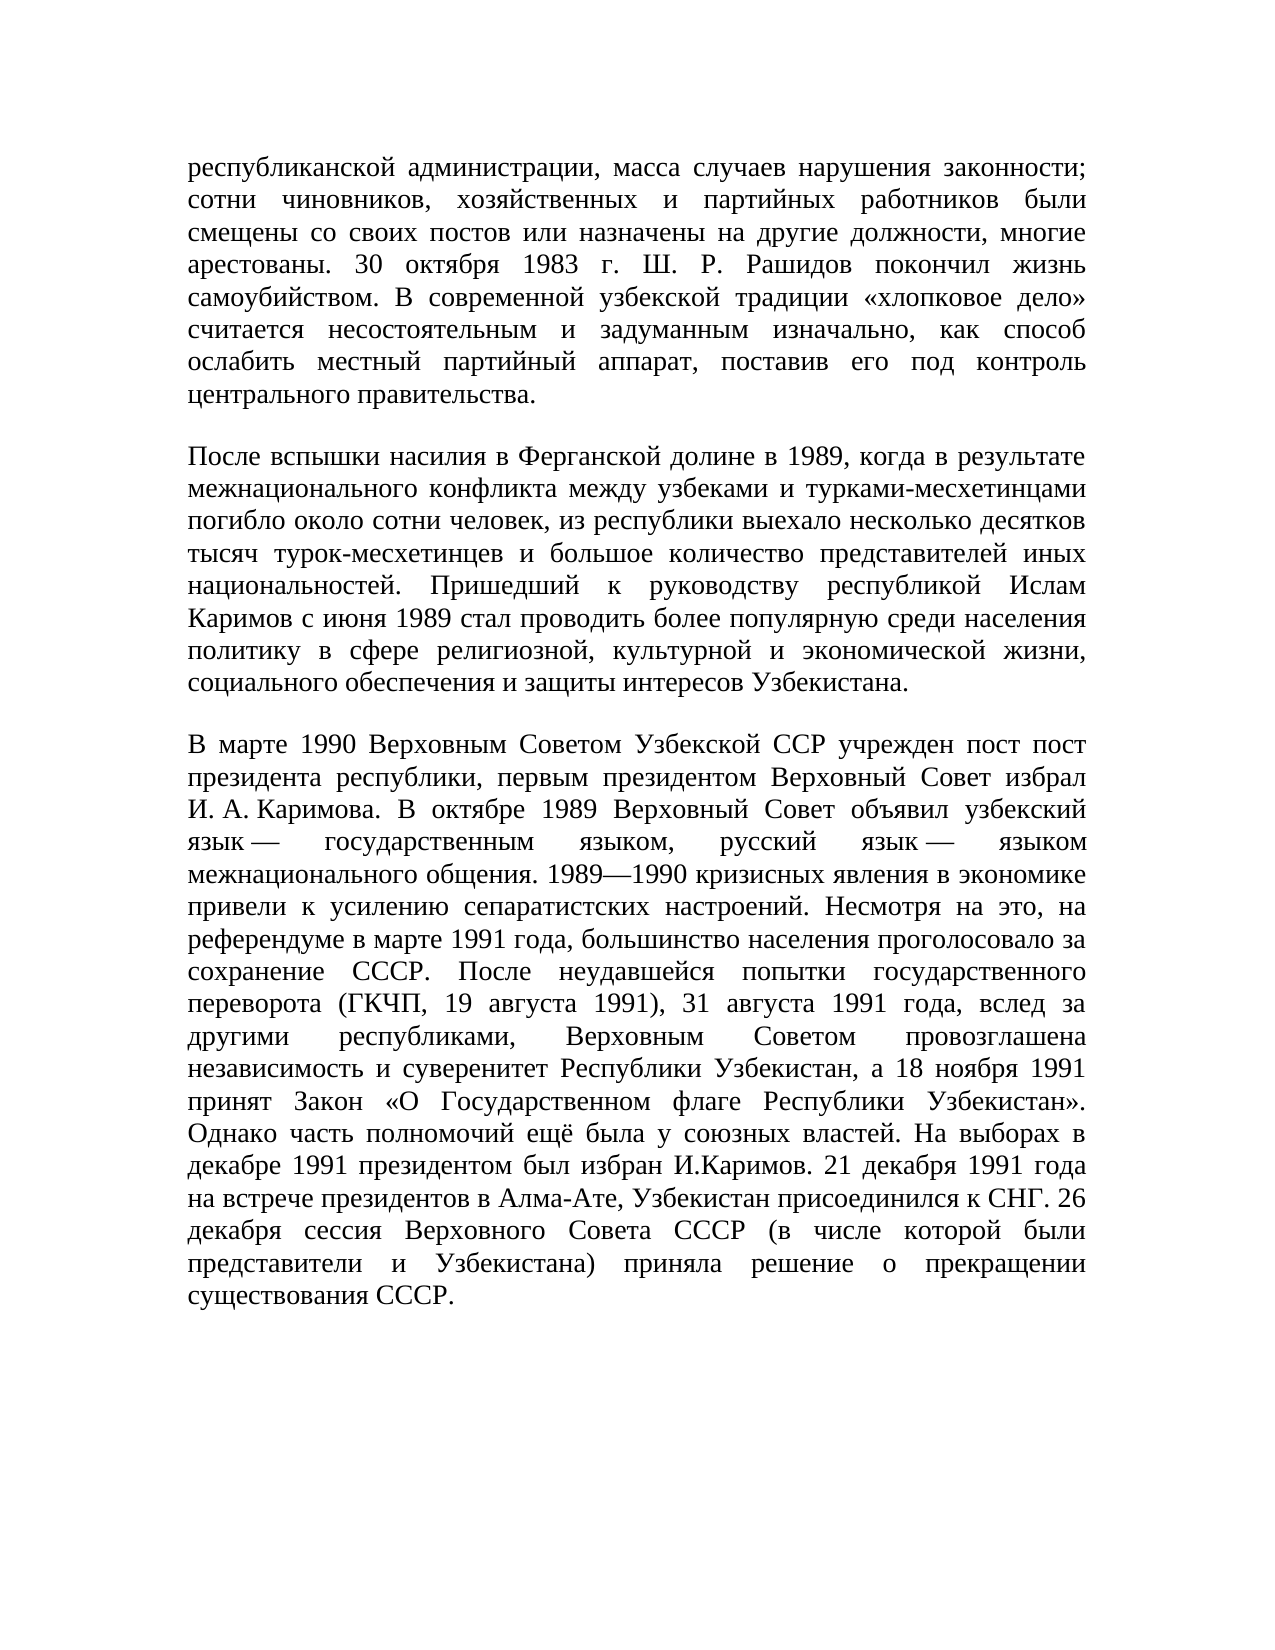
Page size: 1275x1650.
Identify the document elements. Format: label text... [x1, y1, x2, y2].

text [187, 150, 1087, 409]
text После вспышки насилия в Ферганской долине в 1989, когда в результате межнационального конфликта между узбеками и турками-месхетинцами погибло около сотни человек, из республики выехало несколько десятков тысяч турок-месхетинцев и большое количество представителей иных национальностей. Пришедший к руководству республикой Ислам Каримов с июня 1989 стал проводить более популярную среди населения политику в сфере религиозной, культурной и экономической жизни, социального обеспечения и защиты интересов Узбекистана. [187, 439, 1087, 698]
text В марте 1990 Верховным Советом Узбекской ССР учрежден пост пост президента республики, первым президентом Верховный Совет избрал И. А. Каримова. В октябре 1989 Верховный Совет объявил узбекский язык — государственным языком, русский язык — языком межнационального общения. 1989—1990 кризисных явления в экономике привели к усилению сепаратистских настроений. Несмотря на это, на референдуме в марте 1991 года, большинство населения проголосовало за сохранение СССР. После неудавшейся попытки государственного переворота (ГКЧП, 19 августа 1991), 31 августа 1991 года, вслед за другими республиками, Верховным Советом провозглашена независимость и суверенитет Республики Узбекистан, а 18 ноября 1991 принят Закон «О Государственном флаге Республики Узбекистан». Однако часть полномочий ещё была у союзных властей. На выборах в декабре 1991 президентом был избран И.Каримов. 21 декабря 1991 года на встрече президентов в Алма-Ате, Узбекистан присоединился к СНГ. 26 декабря сессия Верховного Совета СССР (в числе которой были представители и Узбекистана) приняла решение о прекращении существования СССР. [187, 727, 1087, 1310]
